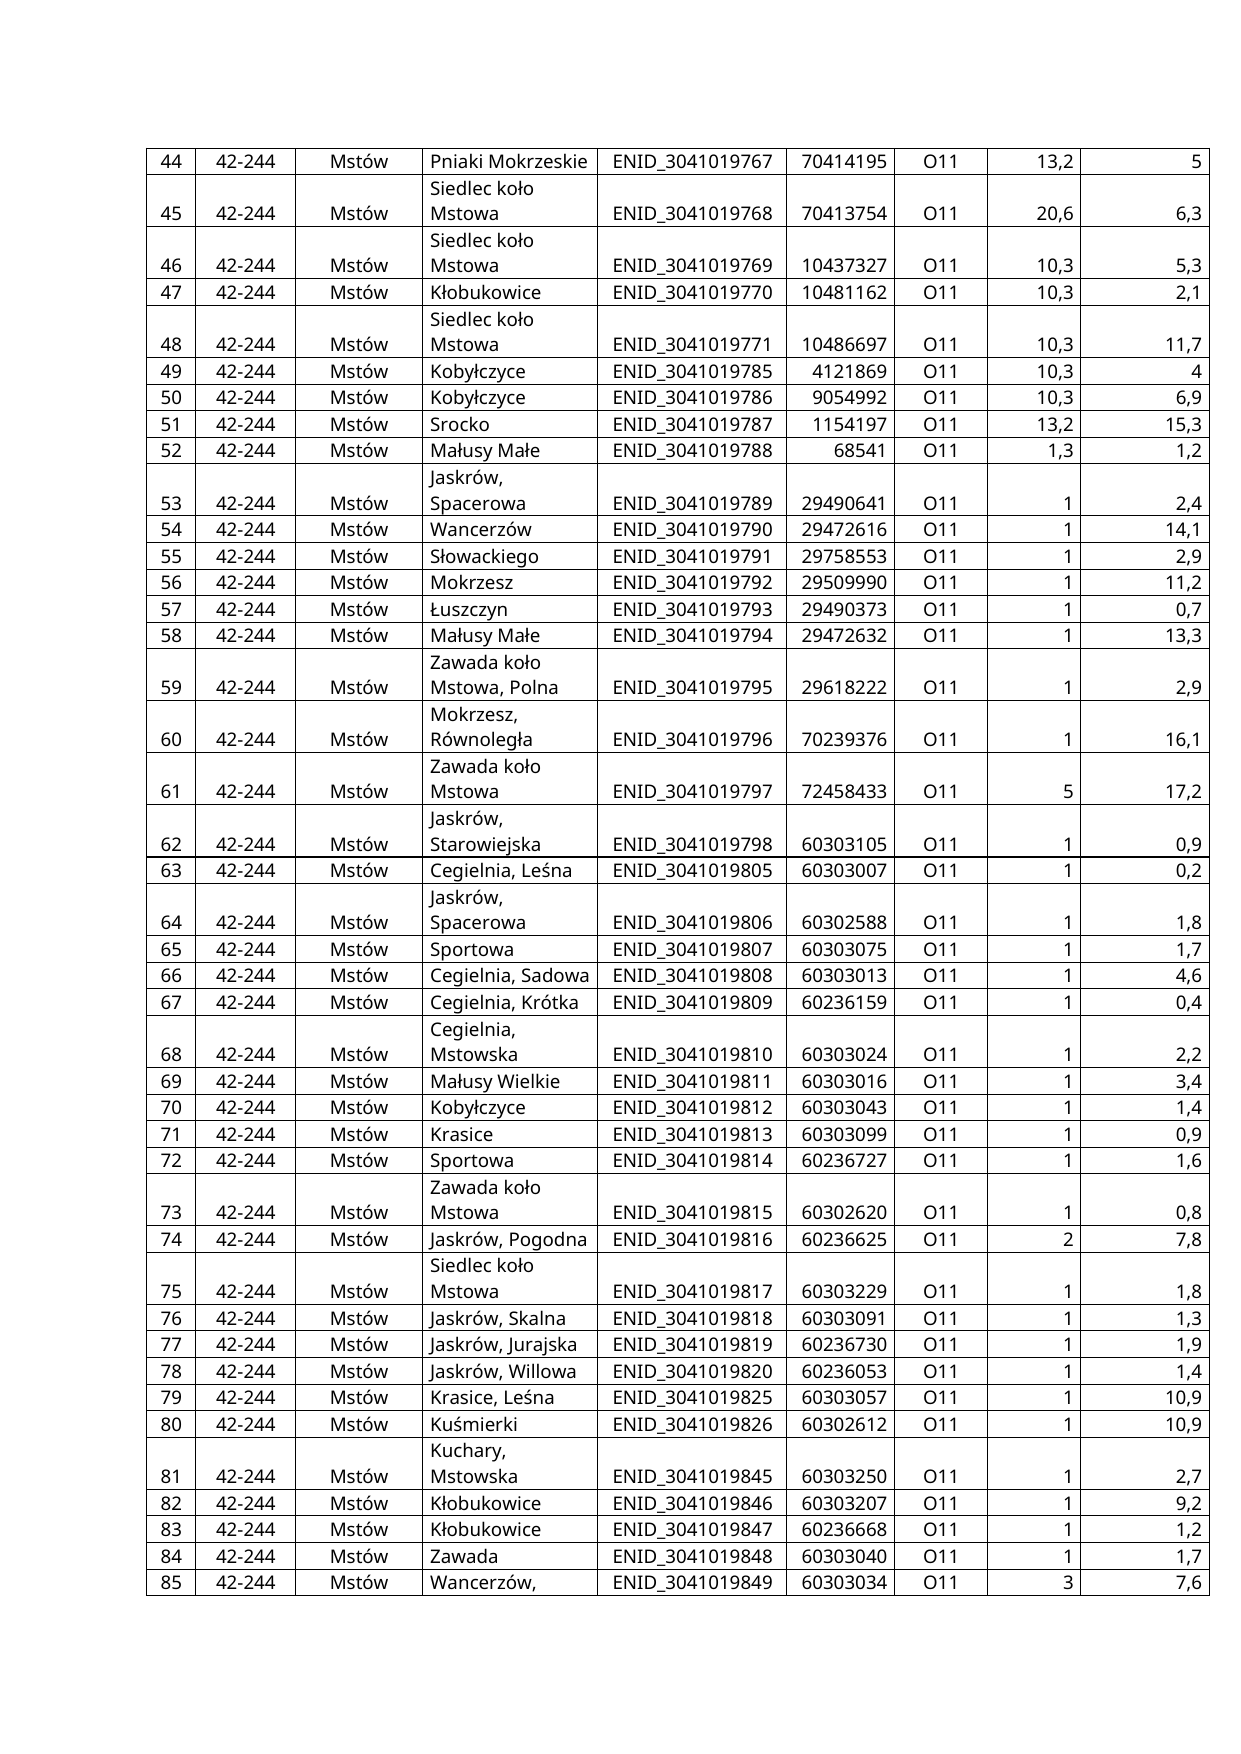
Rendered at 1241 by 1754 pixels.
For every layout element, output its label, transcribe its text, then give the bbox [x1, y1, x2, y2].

table_cell 29472632 [787, 623, 894, 648]
table_cell Cegielnia, Leśna [423, 858, 597, 883]
table_cell ENID_3041019786 [598, 385, 786, 410]
table_cell Mstów [296, 884, 422, 935]
table_cell ENID_3041019826 [598, 1411, 786, 1437]
table_cell Mstów [296, 306, 422, 357]
table_cell Mstów [296, 279, 422, 305]
table_cell Małusy Małe [423, 438, 597, 463]
table_cell 1 [988, 936, 1080, 962]
table_cell 29618222 [787, 649, 894, 700]
table_cell 11,7 [1081, 306, 1209, 357]
table_cell 54 [147, 516, 195, 542]
table_cell 2,9 [1081, 649, 1209, 700]
table_cell Mstów [296, 1385, 422, 1410]
table_cell 42-244 [196, 438, 295, 463]
table_cell 57 [147, 596, 195, 622]
table_cell 60303229 [787, 1253, 894, 1304]
table_cell ENID_3041019816 [598, 1226, 786, 1252]
table_cell Mstów [296, 623, 422, 648]
table_cell 60303040 [787, 1543, 894, 1568]
table_cell 1 [988, 1358, 1080, 1383]
table_cell 4,6 [1081, 963, 1209, 988]
table_cell ENID_3041019817 [598, 1253, 786, 1304]
table_cell 60302588 [787, 884, 894, 935]
table_cell 10,3 [988, 385, 1080, 410]
table_cell Mstów [296, 543, 422, 568]
table_cell Mstów [296, 596, 422, 622]
table_cell 56 [147, 570, 195, 595]
table_cell 51 [147, 411, 195, 437]
table_cell ENID_3041019805 [598, 858, 786, 883]
table_cell ENID_3041019847 [598, 1516, 786, 1542]
table_cell 0,9 [1081, 1121, 1209, 1147]
table_cell 9,2 [1081, 1490, 1209, 1515]
table_cell ENID_3041019812 [598, 1095, 786, 1120]
table_cell 1 [988, 1148, 1080, 1173]
table_cell ENID_3041019810 [598, 1016, 786, 1067]
table_cell 81 [147, 1438, 195, 1489]
table_cell Mstów [296, 1490, 422, 1515]
table_cell 46 [147, 227, 195, 278]
table_cell 42-244 [196, 936, 295, 962]
table_cell 3,4 [1081, 1068, 1209, 1093]
table_cell 29758553 [787, 543, 894, 568]
table_cell 60236625 [787, 1226, 894, 1252]
table_cell 9054992 [787, 385, 894, 410]
table_cell 60303024 [787, 1016, 894, 1067]
table_cell O11 [895, 1305, 987, 1330]
table_cell Siedlec koło Mstowa [423, 1253, 597, 1304]
table_cell Mokrzesz [423, 570, 597, 595]
table_cell Mstów [296, 805, 422, 856]
table_cell Siedlec koło Mstowa [423, 306, 597, 357]
table_cell 58 [147, 623, 195, 648]
table_cell Zawada koło Mstowa [423, 1174, 597, 1225]
table_cell 1 [988, 596, 1080, 622]
table_cell ENID_3041019813 [598, 1121, 786, 1147]
table_cell 1 [988, 1516, 1080, 1542]
table_cell Zawada koło Mstowa, Polna [423, 649, 597, 700]
table_cell 5,3 [1081, 227, 1209, 278]
table_cell 1,9 [1081, 1331, 1209, 1357]
table_cell 1 [988, 1438, 1080, 1489]
table_cell 10437327 [787, 227, 894, 278]
table_cell Mstów [296, 1068, 422, 1093]
table_cell 1 [988, 1385, 1080, 1410]
table_cell 0,7 [1081, 596, 1209, 622]
table_cell 42-244 [196, 753, 295, 804]
table_cell ENID_3041019796 [598, 701, 786, 752]
table_cell 1,7 [1081, 1543, 1209, 1568]
table_cell Zawada koło Mstowa [423, 753, 597, 804]
table_cell Łuszczyn [423, 596, 597, 622]
table_cell O11 [895, 596, 987, 622]
table_cell 5 [988, 753, 1080, 804]
table_cell Mstów [296, 963, 422, 988]
table_cell Mstów [296, 516, 422, 542]
table_cell Krasice, Leśna [423, 1385, 597, 1410]
table_cell 70239376 [787, 701, 894, 752]
table_cell 42-244 [196, 1438, 295, 1489]
table_cell O11 [895, 1385, 987, 1410]
table_cell 1 [988, 805, 1080, 856]
table_cell ENID_3041019770 [598, 279, 786, 305]
table_cell Krasice [423, 1121, 597, 1147]
table_cell 4121869 [787, 358, 894, 383]
table_cell Jaskrów, Spacerowa [423, 464, 597, 515]
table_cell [423, 1570, 597, 1595]
table_cell 60303007 [787, 858, 894, 883]
table_cell Mstów [296, 1148, 422, 1173]
table_cell Sportowa [423, 1148, 597, 1173]
table_cell Mstów [296, 1543, 422, 1568]
table_cell Siedlec koło Mstowa [423, 227, 597, 278]
table_cell 78 [147, 1358, 195, 1383]
table_cell 85 [147, 1570, 195, 1595]
table_cell 42-244 [196, 989, 295, 1015]
table_cell 65 [147, 936, 195, 962]
table_cell 10,3 [988, 279, 1080, 305]
table_cell 42-244 [196, 1411, 295, 1437]
table_cell 4 [1081, 358, 1209, 383]
table_cell 59 [147, 649, 195, 700]
table_cell 42-244 [196, 411, 295, 437]
table_cell 60303091 [787, 1305, 894, 1330]
table_cell Mstów [296, 1226, 422, 1252]
table_cell O11 [895, 543, 987, 568]
table_cell 1,3 [1081, 1305, 1209, 1330]
table_cell O11 [895, 989, 987, 1015]
table_cell Jaskrów, Starowiejska [423, 805, 597, 856]
table_cell Jaskrów, Skalna [423, 1305, 597, 1330]
table_cell 42-244 [196, 1148, 295, 1173]
table_cell 60303075 [787, 936, 894, 962]
table_cell ENID_3041019811 [598, 1068, 786, 1093]
table_cell Jaskrów, Willowa [423, 1358, 597, 1383]
table_cell 42-244 [196, 385, 295, 410]
table_cell O11 [895, 753, 987, 804]
table_cell 42-244 [196, 543, 295, 568]
table_cell O11 [895, 1411, 987, 1437]
table_cell Mstów [296, 1174, 422, 1225]
table_cell ENID_3041019768 [598, 175, 786, 226]
table_cell O11 [895, 385, 987, 410]
table_cell 1 [988, 1016, 1080, 1067]
table_cell O11 [895, 1068, 987, 1093]
table_cell Mstów [296, 1516, 422, 1542]
table_cell ENID_3041019807 [598, 936, 786, 962]
table_cell Zawada [423, 1543, 597, 1568]
table_cell 10,3 [988, 306, 1080, 357]
table_cell Mstów [296, 1411, 422, 1437]
table_cell 67 [147, 989, 195, 1015]
table_cell 77 [147, 1331, 195, 1357]
table_cell O11 [895, 279, 987, 305]
table_cell 2,9 [1081, 543, 1209, 568]
table_cell 42-244 [196, 805, 295, 856]
table_cell 42-244 [196, 279, 295, 305]
table_cell O11 [895, 1121, 987, 1147]
table_cell 49 [147, 358, 195, 383]
table_cell 48 [147, 306, 195, 357]
table_cell O11 [895, 1570, 987, 1595]
table_cell 1,8 [1081, 884, 1209, 935]
table_cell Sportowa [423, 936, 597, 962]
table_cell Cegielnia, Krótka [423, 989, 597, 1015]
table_cell Mokrzesz, Równoległa [423, 701, 597, 752]
table_cell 7,6 [1081, 1570, 1209, 1595]
table_cell 1 [988, 516, 1080, 542]
table_cell Siedlec koło Mstowa [423, 175, 597, 226]
table_cell 68541 [787, 438, 894, 463]
table_cell O11 [895, 884, 987, 935]
table_cell 1 [988, 1411, 1080, 1437]
table_cell 44 [147, 149, 195, 174]
table_cell 60236053 [787, 1358, 894, 1383]
table_cell ENID_3041019820 [598, 1358, 786, 1383]
table_cell 42-244 [196, 1174, 295, 1225]
table_cell 1 [988, 1121, 1080, 1147]
table_cell Kobyłczyce [423, 1095, 597, 1120]
table_cell Mstów [296, 385, 422, 410]
table_cell 1 [988, 1543, 1080, 1568]
table_cell 1,2 [1081, 1516, 1209, 1542]
table_cell Mstów [296, 936, 422, 962]
table_cell O11 [895, 1253, 987, 1304]
table_cell ENID_3041019767 [598, 149, 786, 174]
table_cell 13,3 [1081, 623, 1209, 648]
table_cell Mstów [296, 1358, 422, 1383]
table_cell 74 [147, 1226, 195, 1252]
table_cell Mstów [296, 411, 422, 437]
table_cell ENID_3041019845 [598, 1438, 786, 1489]
table_cell O11 [895, 438, 987, 463]
table_cell Mstów [296, 649, 422, 700]
table_cell 0,8 [1081, 1174, 1209, 1225]
table_cell ENID_3041019791 [598, 543, 786, 568]
table_cell 15,3 [1081, 411, 1209, 437]
table_cell 60303034 [787, 1570, 894, 1595]
table_cell O11 [895, 1358, 987, 1383]
table_cell ENID_3041019795 [598, 649, 786, 700]
table_cell 63 [147, 858, 195, 883]
table_cell O11 [895, 963, 987, 988]
table_cell 64 [147, 884, 195, 935]
table_cell 42-244 [196, 1226, 295, 1252]
table_cell 11,2 [1081, 570, 1209, 595]
table_cell O11 [895, 1516, 987, 1542]
table_cell Jaskrów, Jurajska [423, 1331, 597, 1357]
table_cell 42-244 [196, 306, 295, 357]
table_cell 2,7 [1081, 1438, 1209, 1489]
table_cell 1 [988, 464, 1080, 515]
table_cell 20,6 [988, 175, 1080, 226]
table_cell O11 [895, 805, 987, 856]
table_cell 75 [147, 1253, 195, 1304]
table_cell 60 [147, 701, 195, 752]
table_cell O11 [895, 936, 987, 962]
table_cell 55 [147, 543, 195, 568]
table_cell 42-244 [196, 1385, 295, 1410]
table_cell 42-244 [196, 884, 295, 935]
table_cell Mstów [296, 1121, 422, 1147]
table_cell 42-244 [196, 516, 295, 542]
table_cell 60303099 [787, 1121, 894, 1147]
table_cell Mstów [296, 438, 422, 463]
table_cell 3 [988, 1570, 1080, 1595]
table_cell 42-244 [196, 1016, 295, 1067]
table_cell 70413754 [787, 175, 894, 226]
table_cell Mstów [296, 358, 422, 383]
table_cell 1 [988, 543, 1080, 568]
table_cell 60303105 [787, 805, 894, 856]
table_cell Kuśmierki [423, 1411, 597, 1437]
table_cell 1 [988, 1174, 1080, 1225]
table_cell O11 [895, 175, 987, 226]
table_cell O11 [895, 516, 987, 542]
table_cell Mstów [296, 1095, 422, 1120]
table_cell 42-244 [196, 570, 295, 595]
table_cell 61 [147, 753, 195, 804]
table_cell 1 [988, 884, 1080, 935]
table_cell O11 [895, 1490, 987, 1515]
table_cell Kłobukowice [423, 1516, 597, 1542]
table_cell O11 [895, 570, 987, 595]
table_cell 42-244 [196, 1068, 295, 1093]
table_cell 42-244 [196, 1095, 295, 1120]
table_cell 42-244 [196, 1516, 295, 1542]
table_cell O11 [895, 701, 987, 752]
table_cell 16,1 [1081, 701, 1209, 752]
table_cell 1 [988, 1331, 1080, 1357]
table_cell Wancerzów [423, 516, 597, 542]
table_cell Mstów [296, 1570, 422, 1595]
table_cell 42-244 [196, 358, 295, 383]
table_cell ENID_3041019771 [598, 306, 786, 357]
table_cell Mstów [296, 570, 422, 595]
table_cell 1,2 [1081, 438, 1209, 463]
table_cell Kobyłczyce [423, 358, 597, 383]
table_cell 60236727 [787, 1148, 894, 1173]
table_cell ENID_3041019793 [598, 596, 786, 622]
table_cell 10,3 [988, 227, 1080, 278]
table_cell 1,7 [1081, 936, 1209, 962]
table_cell ENID_3041019794 [598, 623, 786, 648]
table_cell 66 [147, 963, 195, 988]
table_cell 5 [1081, 149, 1209, 174]
table_cell 2,1 [1081, 279, 1209, 305]
table_cell O11 [895, 1016, 987, 1067]
table_cell 10,9 [1081, 1411, 1209, 1437]
table_cell 1 [988, 1490, 1080, 1515]
table_cell 42-244 [196, 1490, 295, 1515]
table_cell ENID_3041019815 [598, 1174, 786, 1225]
table_cell O11 [895, 1174, 987, 1225]
table_cell 1 [988, 1095, 1080, 1120]
table_cell 42-244 [196, 596, 295, 622]
table_cell Mstów [296, 701, 422, 752]
table_cell 1 [988, 623, 1080, 648]
table_cell Kłobukowice [423, 279, 597, 305]
table_cell 60302620 [787, 1174, 894, 1225]
table_cell 10486697 [787, 306, 894, 357]
table_cell 84 [147, 1543, 195, 1568]
table_cell 1,4 [1081, 1095, 1209, 1120]
table_cell O11 [895, 1438, 987, 1489]
table_cell 42-244 [196, 227, 295, 278]
table_cell ENID_3041019809 [598, 989, 786, 1015]
table_cell 1154197 [787, 411, 894, 437]
table_cell ENID_3041019788 [598, 438, 786, 463]
table_cell O11 [895, 1148, 987, 1173]
table_cell 17,2 [1081, 753, 1209, 804]
table_cell 2,2 [1081, 1016, 1209, 1067]
table_cell O11 [895, 464, 987, 515]
table_cell ENID_3041019849 [598, 1570, 786, 1595]
table_cell ENID_3041019785 [598, 358, 786, 383]
table_cell Mstów [296, 227, 422, 278]
table_cell 72 [147, 1148, 195, 1173]
table_cell ENID_3041019814 [598, 1148, 786, 1173]
table_cell Mstów [296, 1305, 422, 1330]
table_cell Mstów [296, 1253, 422, 1304]
table_cell 60236159 [787, 989, 894, 1015]
table_cell 42-244 [196, 649, 295, 700]
table_cell ENID_3041019792 [598, 570, 786, 595]
table_cell ENID_3041019789 [598, 464, 786, 515]
table_cell 1 [988, 1253, 1080, 1304]
table_cell 52 [147, 438, 195, 463]
table_cell Srocko [423, 411, 597, 437]
table_cell Kłobukowice [423, 1490, 597, 1515]
table_cell 60303250 [787, 1438, 894, 1489]
table_cell 42-244 [196, 1543, 295, 1568]
table_cell 6,9 [1081, 385, 1209, 410]
table_cell 42-244 [196, 1253, 295, 1304]
table_cell 1,4 [1081, 1358, 1209, 1383]
table_cell ENID_3041019790 [598, 516, 786, 542]
table_cell 83 [147, 1516, 195, 1542]
table_cell 42-244 [196, 1331, 295, 1357]
table_cell O11 [895, 858, 987, 883]
table_cell Słowackiego [423, 543, 597, 568]
table_cell 1 [988, 701, 1080, 752]
table_cell 70 [147, 1095, 195, 1120]
table_cell 53 [147, 464, 195, 515]
table_cell 70414195 [787, 149, 894, 174]
table_cell Małusy Wielkie [423, 1068, 597, 1093]
table_cell Mstów [296, 175, 422, 226]
table_cell 0,2 [1081, 858, 1209, 883]
table_cell Mstów [296, 989, 422, 1015]
table_cell 60303043 [787, 1095, 894, 1120]
table_cell 1 [988, 570, 1080, 595]
table_cell O11 [895, 623, 987, 648]
table_cell Małusy Małe [423, 623, 597, 648]
table_cell Mstów [296, 1331, 422, 1357]
table_cell 6,3 [1081, 175, 1209, 226]
table_cell 42-244 [196, 1305, 295, 1330]
table_cell 82 [147, 1490, 195, 1515]
table_cell ENID_3041019806 [598, 884, 786, 935]
table_cell 1 [988, 989, 1080, 1015]
table_cell 68 [147, 1016, 195, 1067]
table_cell 14,1 [1081, 516, 1209, 542]
table_cell 1 [988, 649, 1080, 700]
table_cell 1 [988, 963, 1080, 988]
table_cell O11 [895, 1226, 987, 1252]
table_cell 69 [147, 1068, 195, 1093]
table_cell 42-244 [196, 149, 295, 174]
table_cell 76 [147, 1305, 195, 1330]
table_cell Pniaki Mokrzeskie [423, 149, 597, 174]
table_cell 2,4 [1081, 464, 1209, 515]
table_cell 79 [147, 1385, 195, 1410]
table_cell O11 [895, 411, 987, 437]
table_cell 45 [147, 175, 195, 226]
table_cell 42-244 [196, 1570, 295, 1595]
table_cell Cegielnia, Sadowa [423, 963, 597, 988]
table_cell Mstów [296, 753, 422, 804]
table_cell O11 [895, 1543, 987, 1568]
table_cell 60236668 [787, 1516, 894, 1542]
table_cell 29490641 [787, 464, 894, 515]
table_cell Mstów [296, 1438, 422, 1489]
table_cell 42-244 [196, 464, 295, 515]
table_cell 60303057 [787, 1385, 894, 1410]
table_cell ENID_3041019797 [598, 753, 786, 804]
table_cell 50 [147, 385, 195, 410]
table_cell 60303207 [787, 1490, 894, 1515]
table_cell 42-244 [196, 701, 295, 752]
table_cell O11 [895, 227, 987, 278]
table_cell ENID_3041019819 [598, 1331, 786, 1357]
table_cell ENID_3041019818 [598, 1305, 786, 1330]
table_cell 7,8 [1081, 1226, 1209, 1252]
table_cell 60303016 [787, 1068, 894, 1093]
table_cell 13,2 [988, 411, 1080, 437]
table_cell ENID_3041019798 [598, 805, 786, 856]
table_cell Mstów [296, 858, 422, 883]
table_cell 2 [988, 1226, 1080, 1252]
table_cell ENID_3041019848 [598, 1543, 786, 1568]
table_cell Mstów [296, 1016, 422, 1067]
table_cell Mstów [296, 464, 422, 515]
table_cell 1,3 [988, 438, 1080, 463]
table_cell 60303013 [787, 963, 894, 988]
table_cell ENID_3041019787 [598, 411, 786, 437]
table_cell 29472616 [787, 516, 894, 542]
table_cell 42-244 [196, 175, 295, 226]
table_cell 71 [147, 1121, 195, 1147]
table_cell ENID_3041019825 [598, 1385, 786, 1410]
table_cell 80 [147, 1411, 195, 1437]
table_cell 42-244 [196, 858, 295, 883]
table_cell 1 [988, 858, 1080, 883]
table_cell 42-244 [196, 1358, 295, 1383]
table_cell Jaskrów, Spacerowa [423, 884, 597, 935]
table_cell 1,8 [1081, 1253, 1209, 1304]
table_cell 47 [147, 279, 195, 305]
table_cell O11 [895, 149, 987, 174]
table_cell 29490373 [787, 596, 894, 622]
table_cell 10,3 [988, 358, 1080, 383]
table_cell Mstów [296, 149, 422, 174]
table_cell 10,9 [1081, 1385, 1209, 1410]
table_cell 0,9 [1081, 805, 1209, 856]
table_cell 72458433 [787, 753, 894, 804]
table_cell 1 [988, 1068, 1080, 1093]
table_cell ENID_3041019846 [598, 1490, 786, 1515]
table_cell O11 [895, 1095, 987, 1120]
table_cell Kuchary, Mstowska [423, 1438, 597, 1489]
table_cell O11 [895, 649, 987, 700]
table_cell 42-244 [196, 1121, 295, 1147]
table_cell 60302612 [787, 1411, 894, 1437]
table_cell 13,2 [988, 149, 1080, 174]
table_cell 1,6 [1081, 1148, 1209, 1173]
table_cell 0,4 [1081, 989, 1209, 1015]
table_cell 42-244 [196, 623, 295, 648]
table_cell O11 [895, 306, 987, 357]
table_cell Jaskrów, Pogodna [423, 1226, 597, 1252]
table_cell Kobyłczyce [423, 385, 597, 410]
table_cell Cegielnia, Mstowska [423, 1016, 597, 1067]
table_cell ENID_3041019769 [598, 227, 786, 278]
table_cell 1 [988, 1305, 1080, 1330]
table_cell 42-244 [196, 963, 295, 988]
table_cell ENID_3041019808 [598, 963, 786, 988]
table_cell 73 [147, 1174, 195, 1225]
table_cell O11 [895, 1331, 987, 1357]
table_cell 10481162 [787, 279, 894, 305]
table_cell 29509990 [787, 570, 894, 595]
table_cell 62 [147, 805, 195, 856]
table_cell O11 [895, 358, 987, 383]
table_cell 60236730 [787, 1331, 894, 1357]
